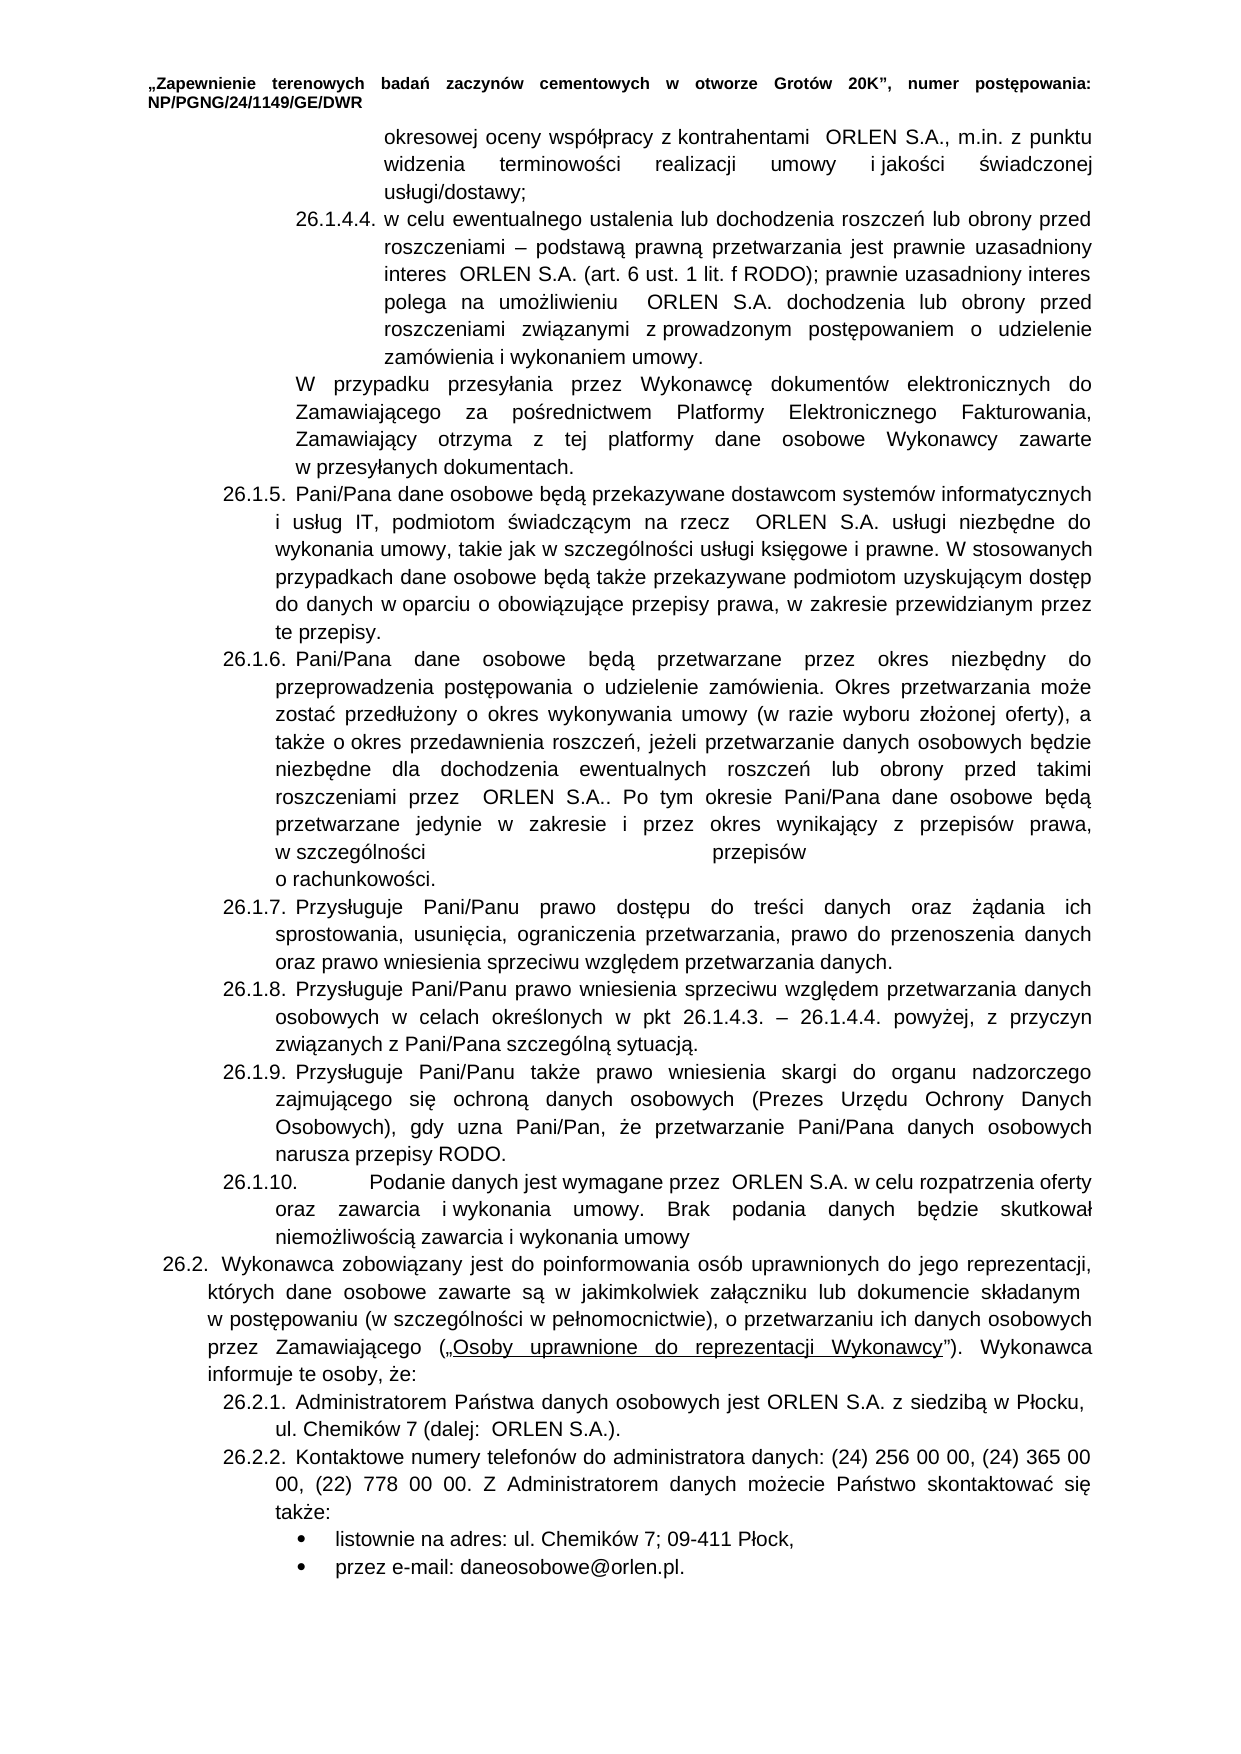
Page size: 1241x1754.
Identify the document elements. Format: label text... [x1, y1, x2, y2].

text przez e-mail: daneosobowe@orlen.pl. [298, 1555, 1093, 1579]
text Wykonawca zobowiązany jest do poinformowania osób uprawnionych do jego reprezentacji, których dane osobowe zawarte są w jakimkolwiek załączniku lub dokumencie składanym w postępowaniu (w szczególności w pełnomocnictwie), o przetwarzaniu ich danych osobowych przez Zamawiającego („Osoby uprawnione do reprezentacji Wykonawcy”). Wykonawca informuje te osoby, że: [162, 1252, 1093, 1386]
text Pani/Pana dane osobowe będą przetwarzane przez okres niezbędny do przeprowadzenia postępowania o udzielenie zamówienia. Okres przetwarzania może zostać przedłużony o okres wykonywania umowy (w razie wyboru złożonej oferty), a także o okres przedawnienia roszczeń, jeżeli przetwarzanie danych osobowych będzie niezbędne dla dochodzenia ewentualnych roszczeń lub obrony przed takimi roszczeniami przez ORLEN S.A.. Po tym okresie Pani/Pana dane osobowe będą przetwarzane jedynie w zakresie i przez okres wynikający z przepisów prawa, w szczególności przepisów o rachunkowości. [223, 647, 1093, 891]
text Pani/Pana dane osobowe będą przekazywane dostawcom systemów informatycznych i usług IT, podmiotom świadczącym na rzecz ORLEN S.A. usługi niezbędne do wykonania umowy, takie jak w szczególności usługi księgowe i prawne. W stosowanych przypadkach dane osobowe będą także przekazywane podmiotom uzyskującym dostęp do danych w oparciu o obowiązujące przepisy prawa, w zakresie przewidzianym przez te przepisy. [223, 482, 1093, 643]
text Przysługuje Pani/Panu prawo wniesienia sprzeciwu względem przetwarzania danych osobowych w celach określonych w pkt 26.1.4.3. – 26.1.4.4. powyżej, z przyczyn związanych z Pani/Pana szczególną sytuacją. [223, 977, 1093, 1056]
text Kontaktowe numery telefonów do administratora danych: (24) 256 00 00, (24) 365 00 00, (22) 778 00 00. Z Administratorem danych możecie Państwo skontaktować się także: [223, 1444, 1093, 1523]
text Przysługuje Pani/Panu także prawo wniesienia skargi do organu nadzorczego zajmującego się ochroną danych osobowych (Prezes Urzędu Ochrony Danych Osobowych), gdy uzna Pani/Pan, że przetwarzanie Pani/Pana danych osobowych narusza przepisy RODO. [223, 1059, 1093, 1166]
text w celu ewentualnego ustalenia lub dochodzenia roszczeń lub obrony przed roszczeniami – podstawą prawną przetwarzania jest prawnie uzasadniony interes ORLEN S.A. (art. 6 ust. 1 lit. f RODO); prawnie uzasadniony interes polega na umożliwieniu ORLEN S.A. dochodzenia lub obrony przed roszczeniami związanymi z prowadzonym postępowaniem o udzielenie zamówienia i wykonaniem umowy. [295, 207, 1093, 368]
text Przysługuje Pani/Panu prawo dostępu do treści danych oraz żądania ich sprostowania, usunięcia, ograniczenia przetwarzania, prawo do przenoszenia danych oraz prawo wniesienia sprzeciwu względem przetwarzania danych. [223, 894, 1093, 973]
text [295, 124, 1093, 203]
text Podanie danych jest wymagane przez ORLEN S.A. w celu rozpatrzenia oferty oraz zawarcia i wykonania umowy. Brak podania danych będzie skutkował niemożliwością zawarcia i wykonania umowy [223, 1169, 1093, 1248]
text W przypadku przesyłania przez Wykonawcę dokumentów elektronicznych do Zamawiającego za pośrednictwem Platformy Elektronicznego Fakturowania, Zamawiający otrzyma z tej platformy dane osobowe Wykonawcy zawarte w przesyłanych dokumentach. [295, 372, 1093, 478]
text Administratorem Państwa danych osobowych jest ORLEN S.A. z siedzibą w Płocku, ul. Chemików 7 (dalej: ORLEN S.A.). [223, 1389, 1093, 1441]
text listownie na adres: ul. Chemików 7; 09-411 Płock, [298, 1527, 1093, 1551]
